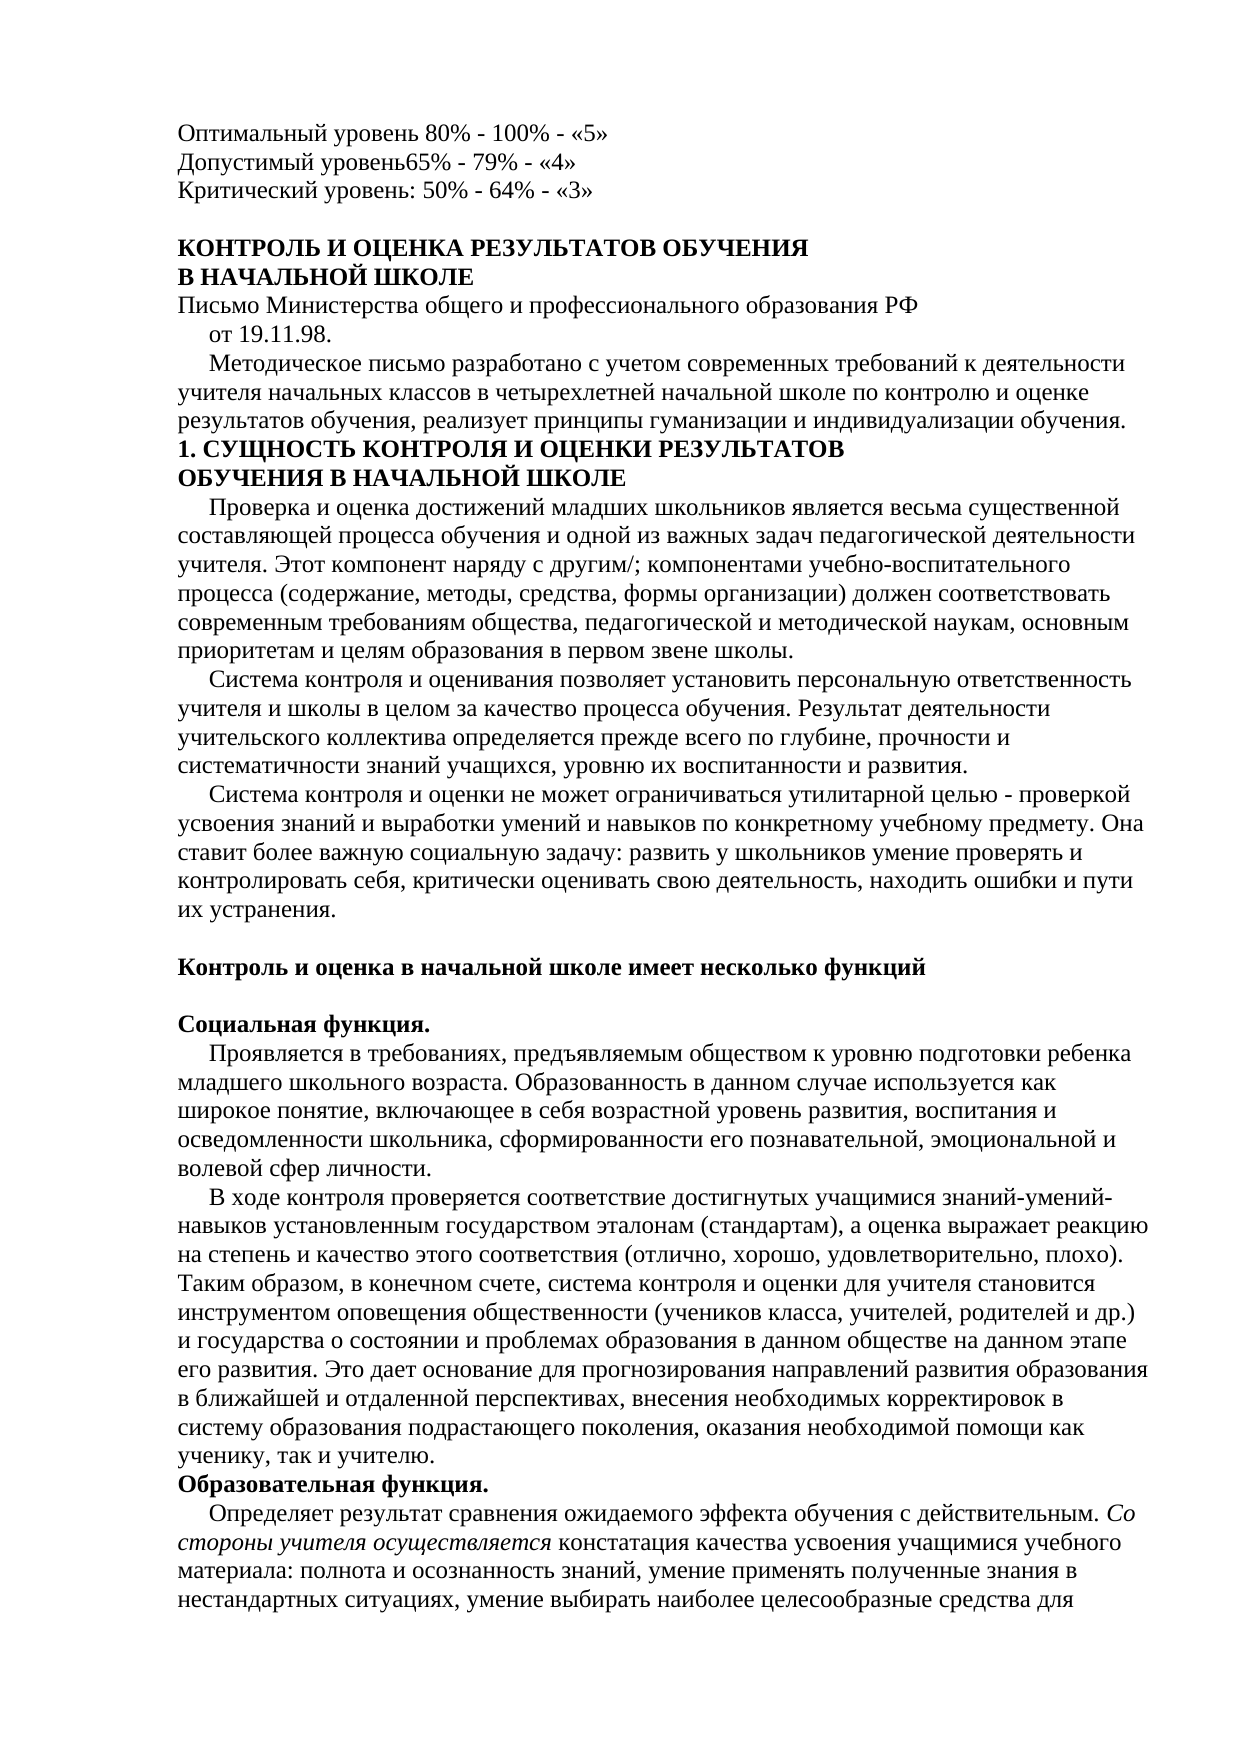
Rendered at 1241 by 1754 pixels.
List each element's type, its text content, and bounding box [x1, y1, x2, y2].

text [177, 1498, 1152, 1613]
text Методическое письмо разработано с учетом современных требований к деятельности учителя начальных классов в четырехлетней начальной школе по контролю и оценке результатов обучения, реализует принципы гуманизации и индивидуализации обучения. 1. СУЩНОСТЬ КОНТРОЛЯ И ОЦЕНКИ РЕЗУЛЬТАТОВ ОБУЧЕНИЯ В НАЧАЛЬНОЙ ШКОЛЕ [177, 348, 1152, 492]
text Социальная функция. [177, 981, 1152, 1038]
text Система контроля и оценивания позволяет установить персональную ответственность учителя и школы в целом за качество процесса обучения. Результат деятельности учительского коллектива определяется прежде всего по глубине, прочности и систематичности знаний учащихся, уровню их воспитанности и развития. [177, 664, 1152, 779]
text Критический уровень: 50% - 64% - «3» [177, 176, 1152, 204]
text от 19.11.98. [177, 319, 1152, 348]
text Контроль и оценка в начальной школе имеет несколько функций [177, 952, 1152, 981]
text Система контроля и оценки не может ограничиваться утилитарной целью - проверкой усвоения знаний и выработки умений и навыков по конкретному учебному предмету. Она ставит более важную социальную задачу: развить у школьников умение проверять и контролировать себя, критически оценивать свою деятельность, находить ошибки и пути их устранения. [177, 779, 1152, 923]
text Допустимый уровень65% - 79% - «4» [177, 147, 1152, 176]
text В ходе контроля проверяется соответствие достигнутых учащимися знаний-умений-навыков установленным государством эталонам (стандартам), а оценка выражает реакцию на степень и качество этого соответствия (отлично, хорошо, удовлетворительно, плохо). Таким образом, в конечном счете, система контроля и оценки для учителя становится инструментом оповещения общественности (учеников класса, учителей, родителей и др.) и государства о состоянии и проблемах образования в данном обществе на данном этапе его развития. Это дает основание для прогнозирования направлений развития образования в ближайшей и отдаленной перспективах, внесения необходимых корректировок в систему образования подрастающего поколения, оказания необходимой помощи как ученику, так и учителю. Образовательная функция. [177, 1182, 1152, 1498]
text Проявляется в требованиях, предъявляемым обществом к уровню подготовки ребенка младшего школьного возраста. Образованность в данном случае используется как широкое понятие, включающее в себя возрастной уровень развития, воспитания и осведомленности школьника, сформированности его познавательной, эмоциональной и волевой сфер личности. [177, 1038, 1152, 1182]
text Оптимальный уровень 80% - 100% - «5» [177, 118, 1152, 147]
text Проверка и оценка достижений младших школьников является весьма существенной составляющей процесса обучения и одной из важных задач педагогической деятельности учителя. Этот компонент наряду с другим/; компонентами учебно-воспитательного процесса (содержание, методы, средства, формы организации) должен соответствовать современным требованиям общества, педагогической и методической наукам, основным приоритетам и целям образования в первом звене школы. [177, 492, 1152, 664]
text КОНТРОЛЬ И ОЦЕНКА РЕЗУЛЬТАТОВ ОБУЧЕНИЯ В НАЧАЛЬНОЙ ШКОЛЕ Письмо Министерства общего и профессионального образования РФ [177, 204, 1152, 319]
